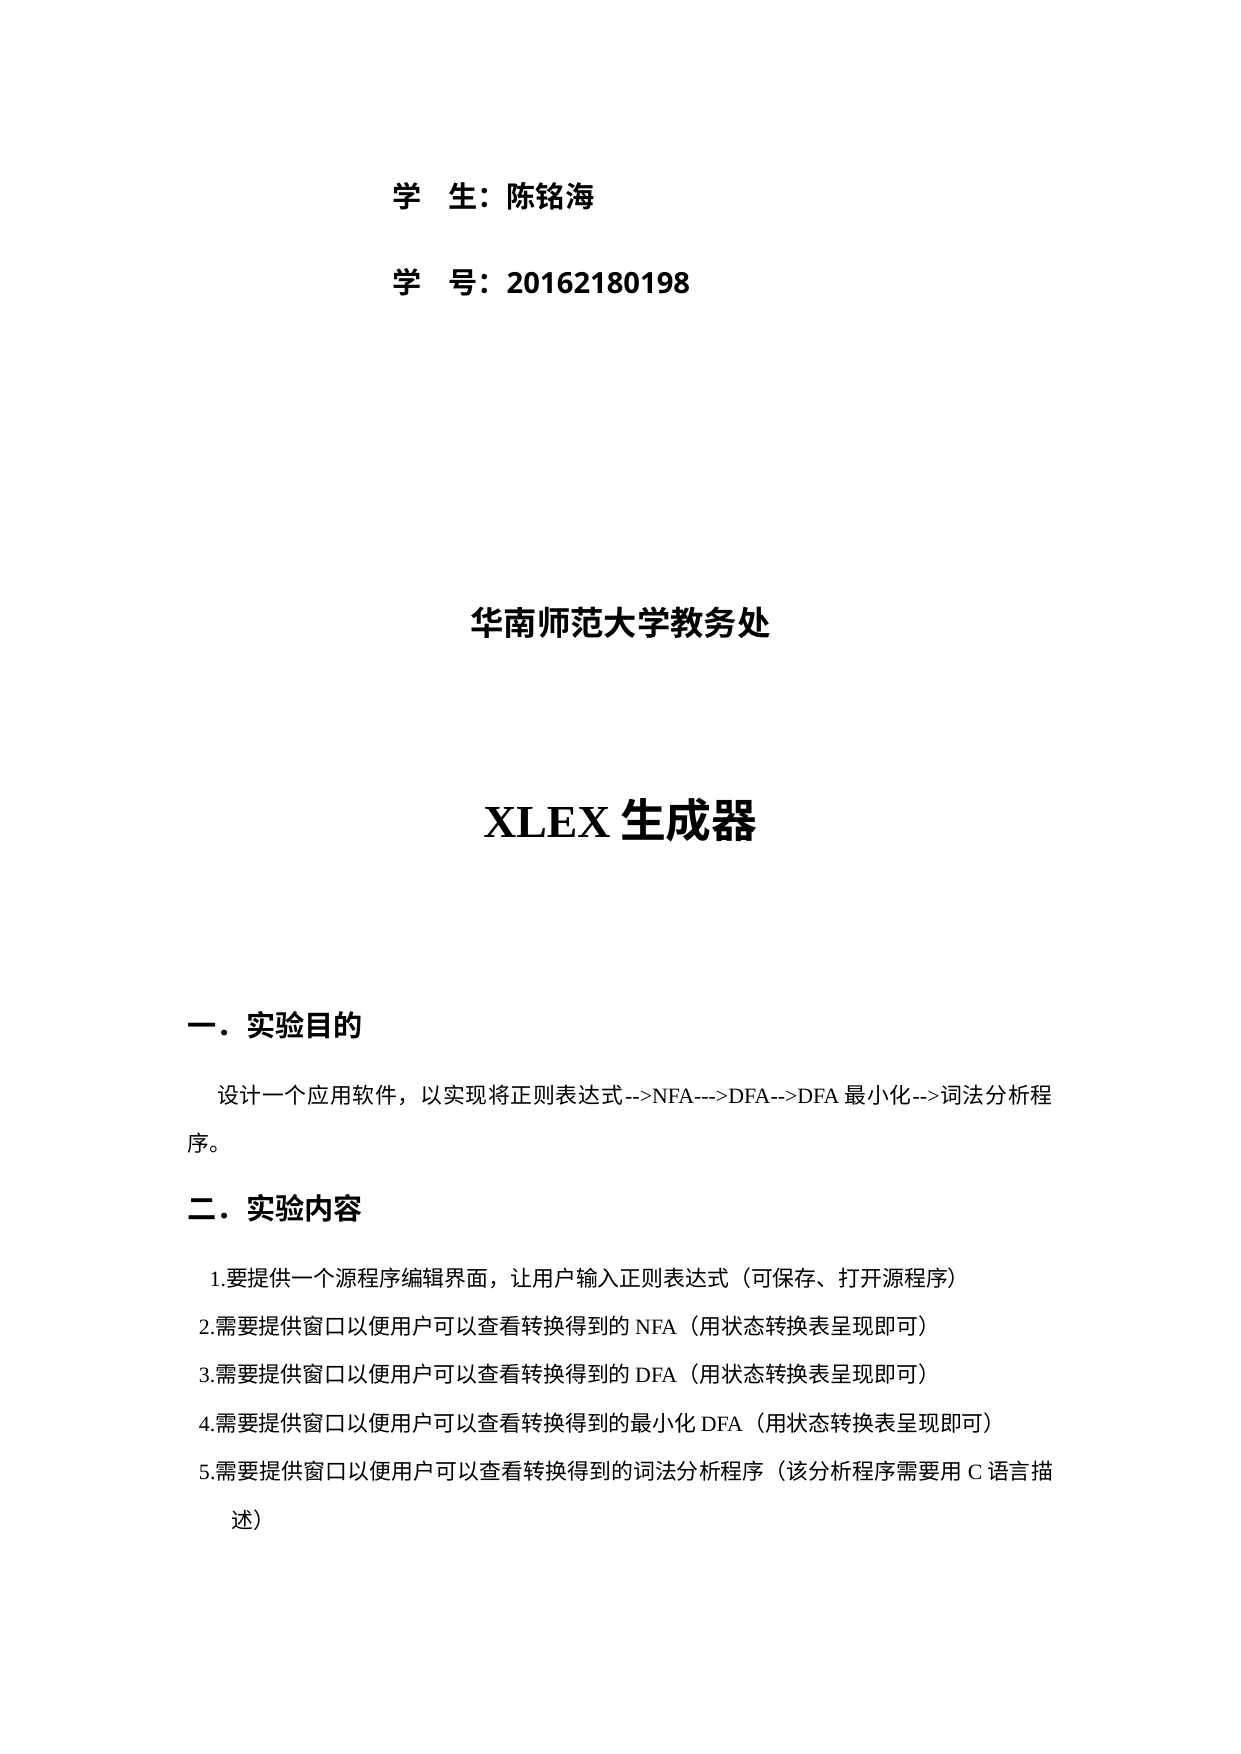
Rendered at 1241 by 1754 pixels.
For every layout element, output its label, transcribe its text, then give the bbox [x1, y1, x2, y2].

text 华南师范大学教务处 [187, 589, 1053, 654]
list 4.需要提供窗口以便用户可以查看转换得到的最小化DFA（用状态转换表呈现即可） [187, 1405, 1053, 1438]
list 2.需要提供窗口以便用户可以查看转换得到的NFA（用状态转换表呈现即可） [187, 1309, 1053, 1341]
list 实验内容 [187, 1174, 1053, 1239]
list 一．实验目的 [187, 991, 1053, 1056]
text 学 号：20162180198 [187, 248, 1053, 313]
text XLEX生成器 [187, 769, 1053, 867]
text 设计一个应用软件，以实现将正则表达式-->NFA--->DFA-->DFA最小化-->词法分析程序。 [187, 1077, 1053, 1158]
list 3.需要提供窗口以便用户可以查看转换得到的DFA（用状态转换表呈现即可） [187, 1357, 1053, 1389]
text 学 生：陈铭海 [187, 162, 1053, 227]
list 5.需要提供窗口以便用户可以查看转换得到的词法分析程序（该分析程序需要用C语言描述） [187, 1454, 1053, 1535]
list 1.要提供一个源程序编辑界面，让用户输入正则表达式（可保存、打开源程序） [187, 1260, 1053, 1293]
